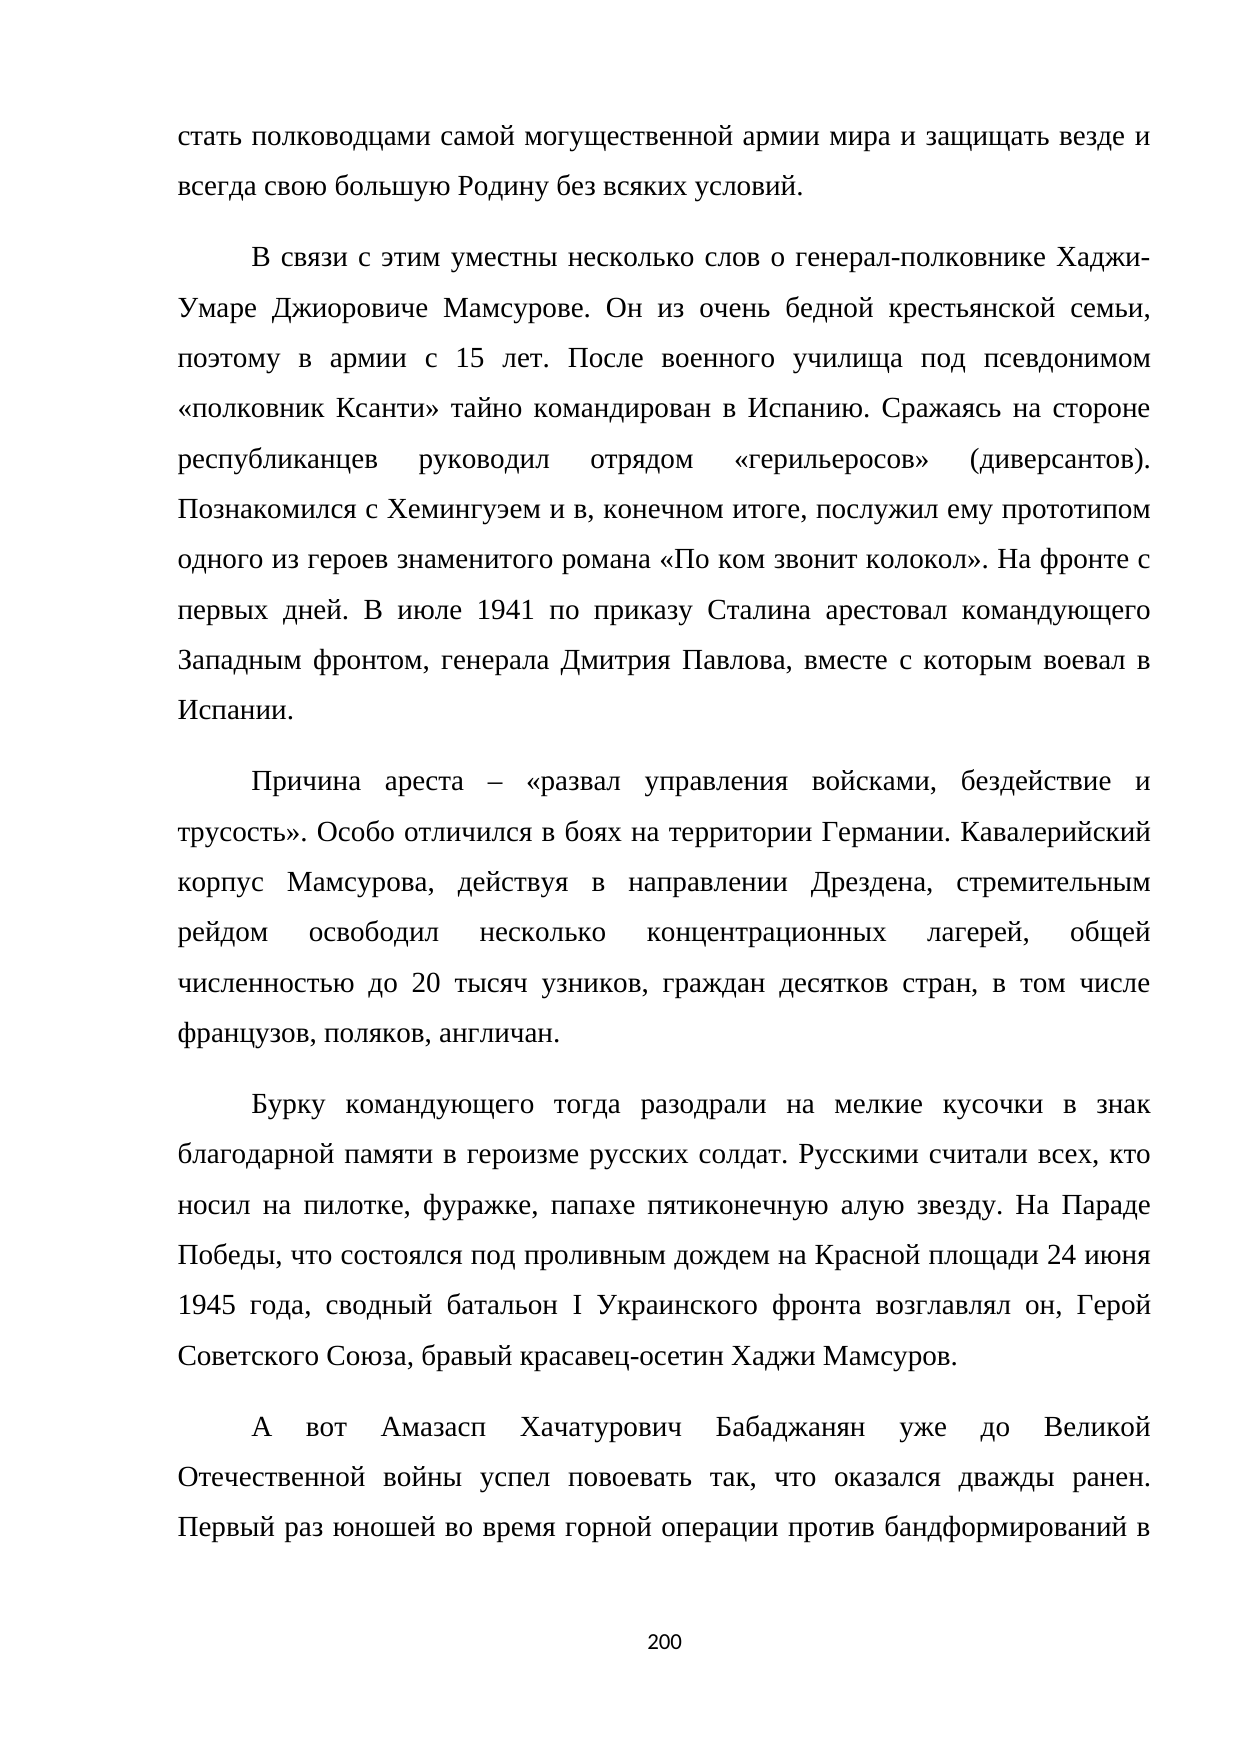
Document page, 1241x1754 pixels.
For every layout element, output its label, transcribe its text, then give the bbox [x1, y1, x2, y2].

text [177, 1409, 1152, 1543]
text Бурку командующего тогда разодрали на мелкие кусочки в знак благодарной памяти в героизме русских солдат. Русскими считали всех, кто носил на пилотке, фуражке, папахе пятиконечную алую звезду. На Параде Победы, что состоялся под проливным дождем на Красной площади 24 июня 1945 года, сводный батальон I Украинского фронта возглавлял он, Герой Советского Союза, бравый красавец-осетин Хаджи Мамсуров. [177, 1086, 1152, 1371]
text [177, 118, 1152, 202]
text В связи с этим уместны несколько слов о генерал-полковнике Хаджи-Умаре Джиоровиче Мамсурове. Он из очень бедной крестьянской семьи, поэтому в армии с 15 лет. После военного училища под псевдонимом «полковник Ксанти» тайно командирован в Испанию. Сражаясь на стороне республиканцев руководил отрядом «герильеросов» (диверсантов). Познакомился с Хемингуэем и в, конечном итоге, послужил ему прототипом одного из героев знаменитого романа «По ком звонит колокол». На фронте с первых дней. В июле 1941 по приказу Сталина арестовал командующего Западным фронтом, генерала Дмитрия Павлова, вместе с которым воевал в Испании. [177, 239, 1152, 726]
text Причина ареста – «развал управления войсками, бездействие и трусость». Особо отличился в боях на территории Германии. Кавалерийский корпус Мамсурова, действуя в направлении Дрездена, стремительным рейдом освободил несколько концентрационных лагерей, общей численностью до 20 тысяч узников, граждан десятков стран, в том числе французов, поляков, англичан. [177, 763, 1152, 1049]
